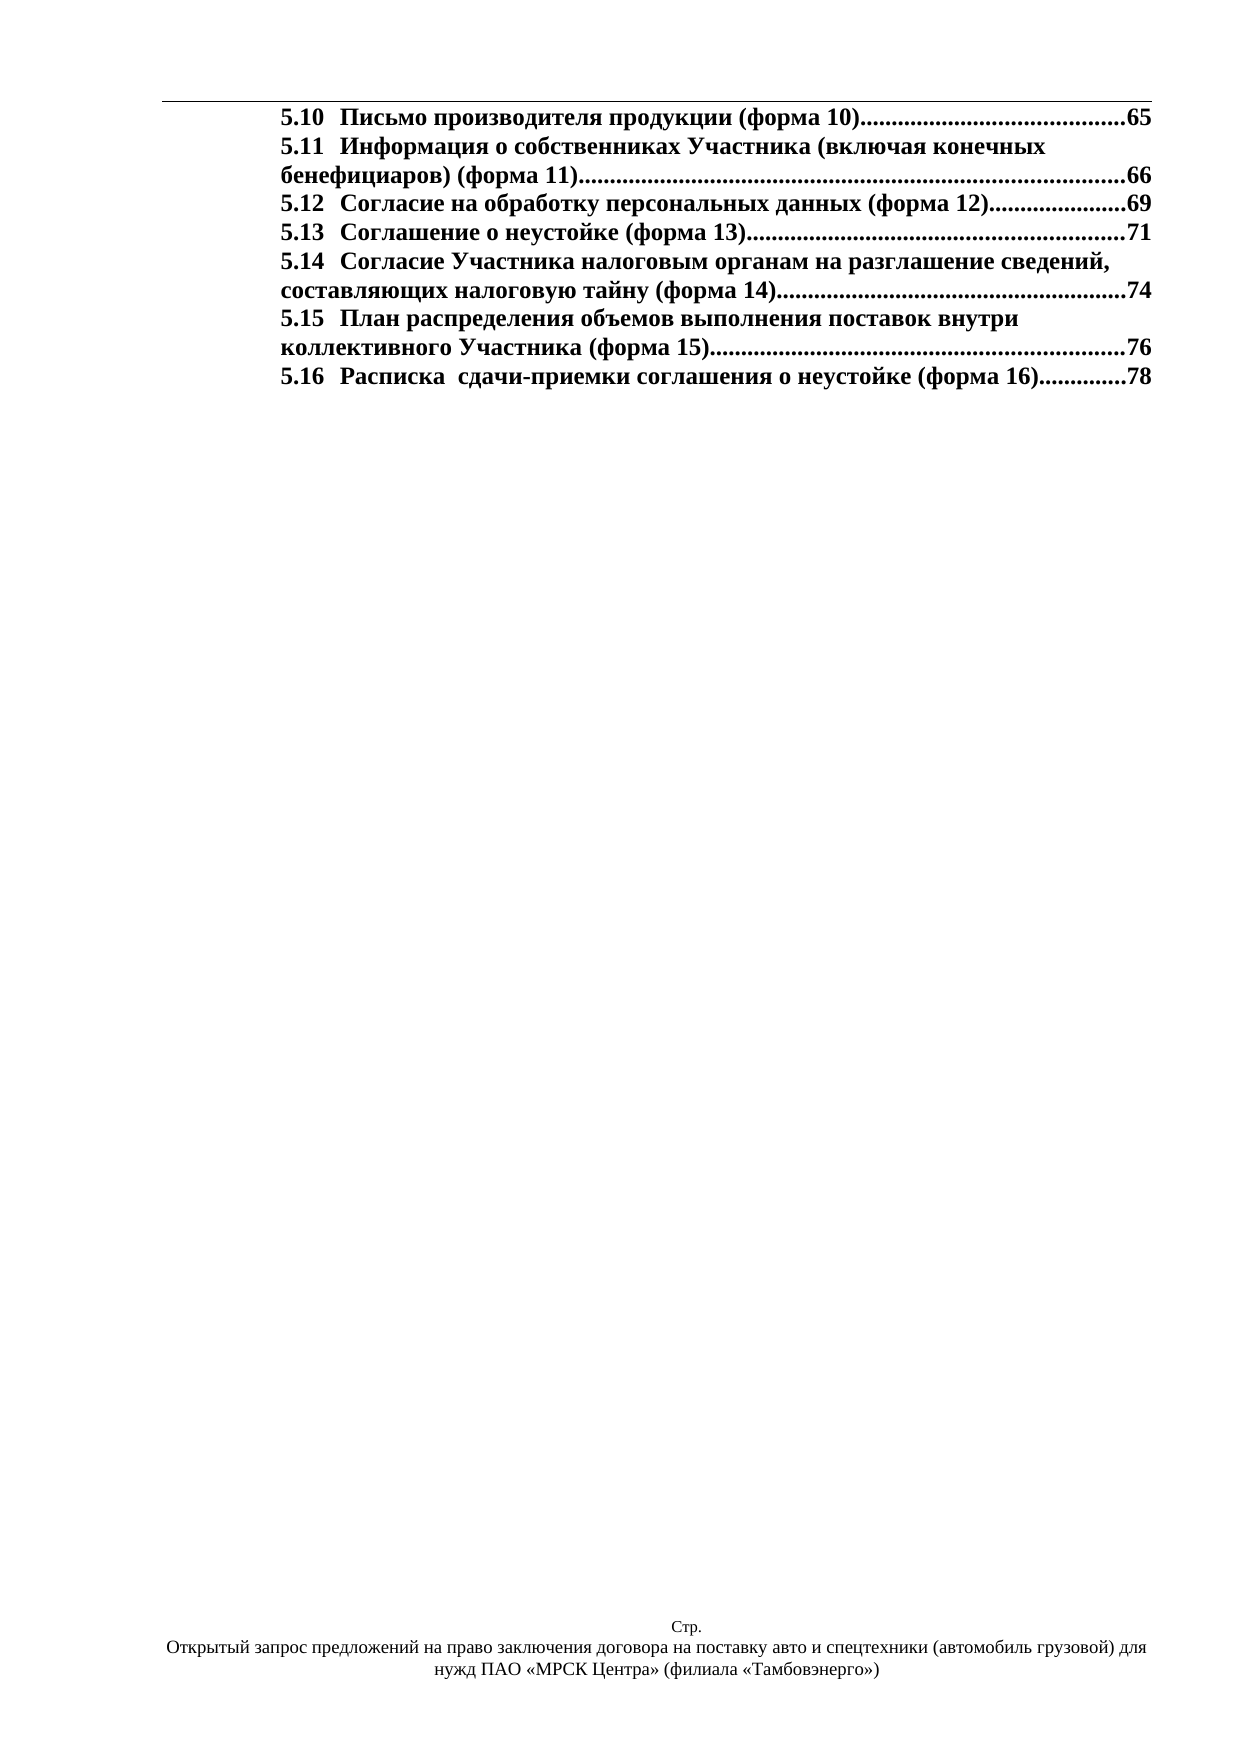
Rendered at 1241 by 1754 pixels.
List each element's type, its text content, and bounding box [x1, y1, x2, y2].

text 5.16 Расписка сдачи-приемки соглашения о неустойке (форма 16) 78 [280, 361, 1133, 390]
text 5.14 Согласие Участника налоговым органам на разглашение сведений, составляющих налоговую тайну (форма 14) 74 [280, 246, 1133, 303]
text 5.12 Согласие на обработку персональных данных (форма 12) 69 [280, 188, 1133, 217]
text 5.10 Письмо производителя продукции (форма 10) 65 [280, 102, 1133, 131]
text 5.11 Информация о собственниках Участника (включая конечных бенефициаров) (форма 11) 66 [280, 131, 1133, 188]
text 5.13 Соглашение о неустойке (форма 13) 71 [280, 217, 1133, 246]
text 5.15 План распределения объемов выполнения поставок внутри коллективного Участника (форма 15) 76 [280, 303, 1133, 361]
